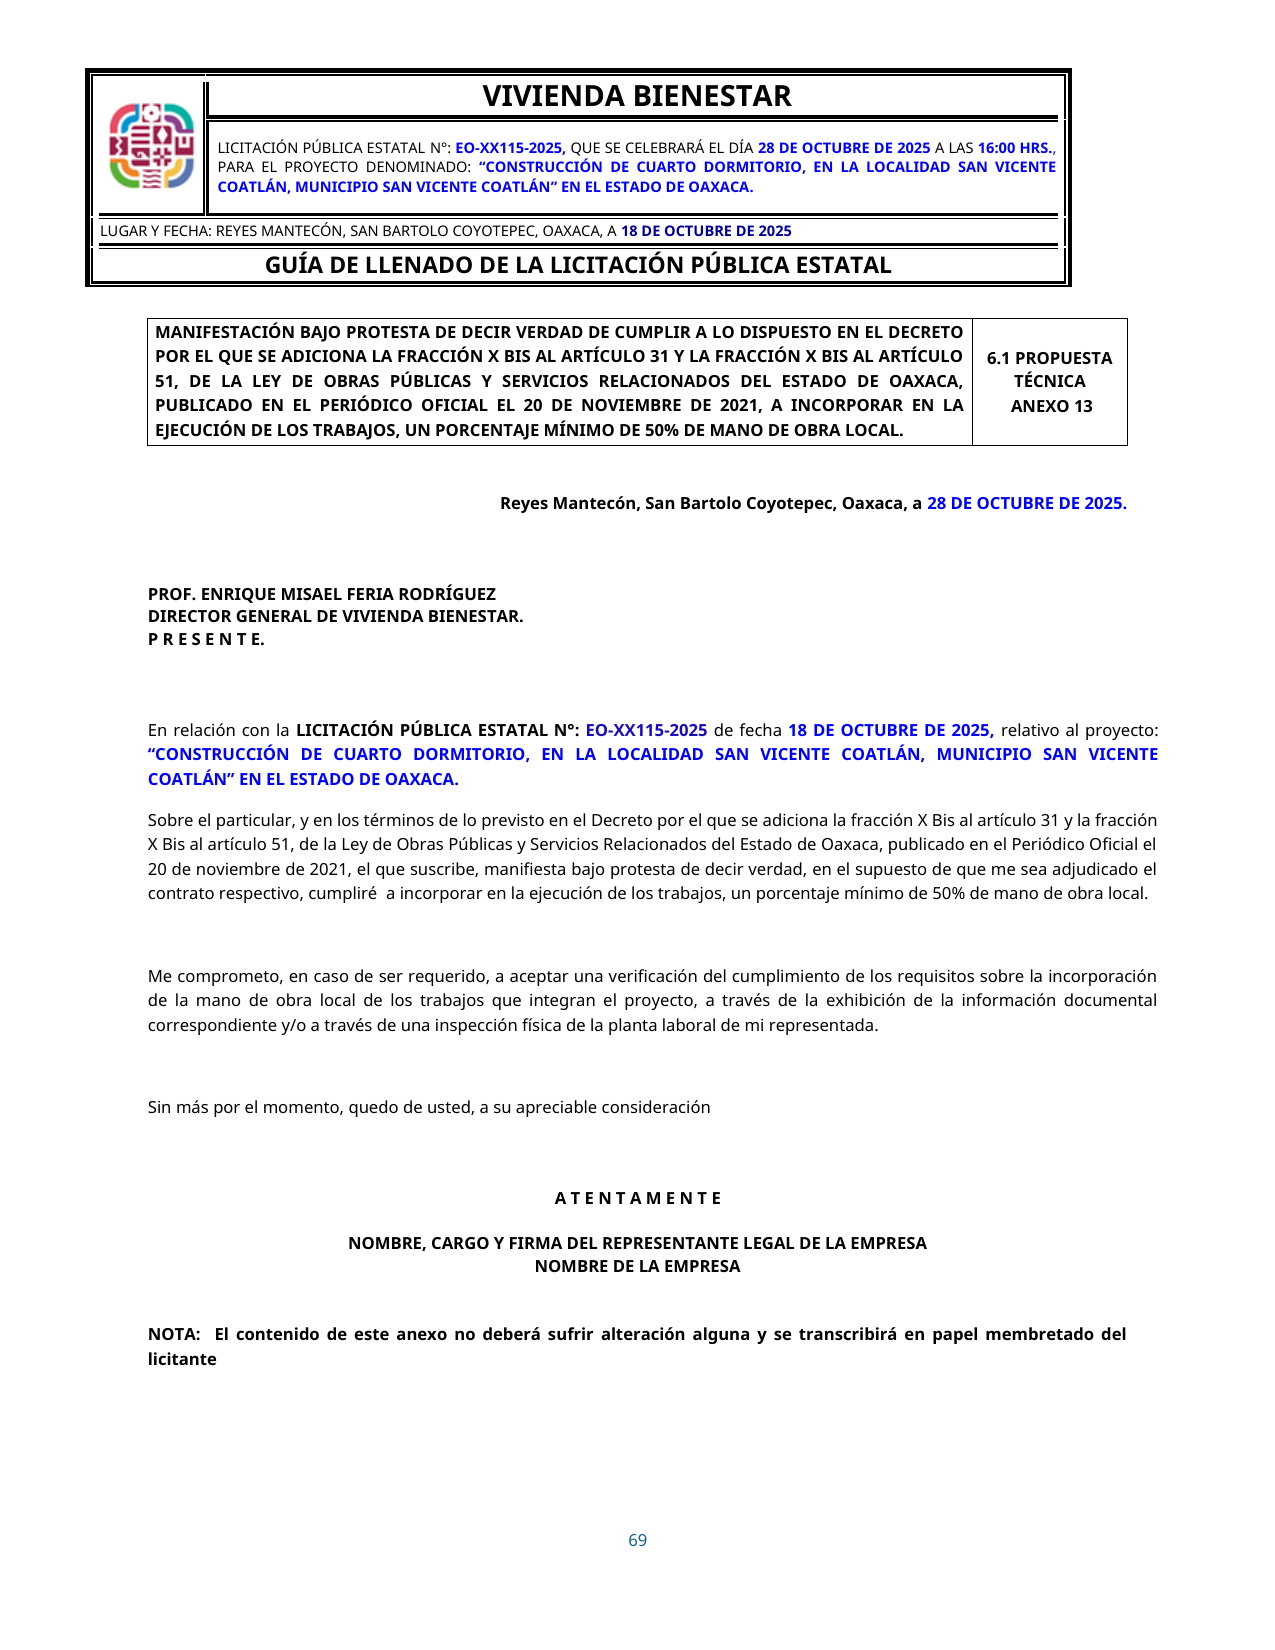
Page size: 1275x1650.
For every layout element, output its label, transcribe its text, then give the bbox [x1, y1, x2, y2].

text PROF. ENRIQUE MISAEL FERIA RODRÍGUEZ [148, 582, 1127, 605]
text Reyes Mantecón, San Bartolo Coyotepec, Oaxaca, a 28 DE OCTUBRE DE 2025. [0, 491, 1127, 514]
text NOTA: El contenido de este anexo no deberá sufrir alteración alguna y se transcribirá en papel membretado del licitante [148, 1323, 1127, 1370]
text NOMBRE DE LA EMPRESA [148, 1254, 1127, 1277]
text NOMBRE, CARGO Y FIRMA DEL REPRESENTANTE LEGAL DE LA EMPRESA [148, 1232, 1127, 1254]
text DIRECTOR GENERAL DE VIVIENDA BIENESTAR. [148, 605, 1127, 628]
text P R E S E N T E. [148, 628, 1127, 650]
picture [98, 95, 203, 194]
text Sin más por el momento, quedo de usted, a su apreciable consideración [148, 1096, 1127, 1118]
text En relación con la LICITACIÓN PÚBLICA ESTATAL N°: EO-XX115-2025 de fecha 18 DE OCTUBRE DE 2025, relativo al proyecto: “CONSTRUCCIÓN DE CUARTO DORMITORIO, EN LA LOCALIDAD SAN VICENTE COATLÁN, MUNICIPIO SAN VICENTE COATLÁN” EN EL ESTADO DE OAXACA. [148, 718, 1159, 790]
text A T E N T A M E N T E [148, 1186, 1127, 1209]
text Sobre el particular, y en los términos de lo previsto en el Decreto por el que se adiciona la fracción X Bis al artículo 31 y la fracción X Bis al artículo 51, de la Ley de Obras Públicas y Servicios Relacionados del Estado de Oaxaca, publicado en el Periódico Oficial el 20 de noviembre de 2021, el que suscribe, manifiesta bajo protesta de decir verdad, en el supuesto de que me sea adjudicado el contrato respectivo, cumpliré a incorporar en la ejecución de los trabajos, un porcentaje mínimo de 50% de mano de obra local. [148, 808, 1159, 905]
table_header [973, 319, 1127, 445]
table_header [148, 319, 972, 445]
text Me comprometo, en caso de ser requerido, a aceptar una verificación del cumplimiento de los requisitos sobre la incorporación de la mano de obra local de los trabajos que integran el proyecto, a través de la exhibición de la información documental correspondiente y/o a través de una inspección física de la planta laboral de mi representada. [148, 964, 1159, 1036]
